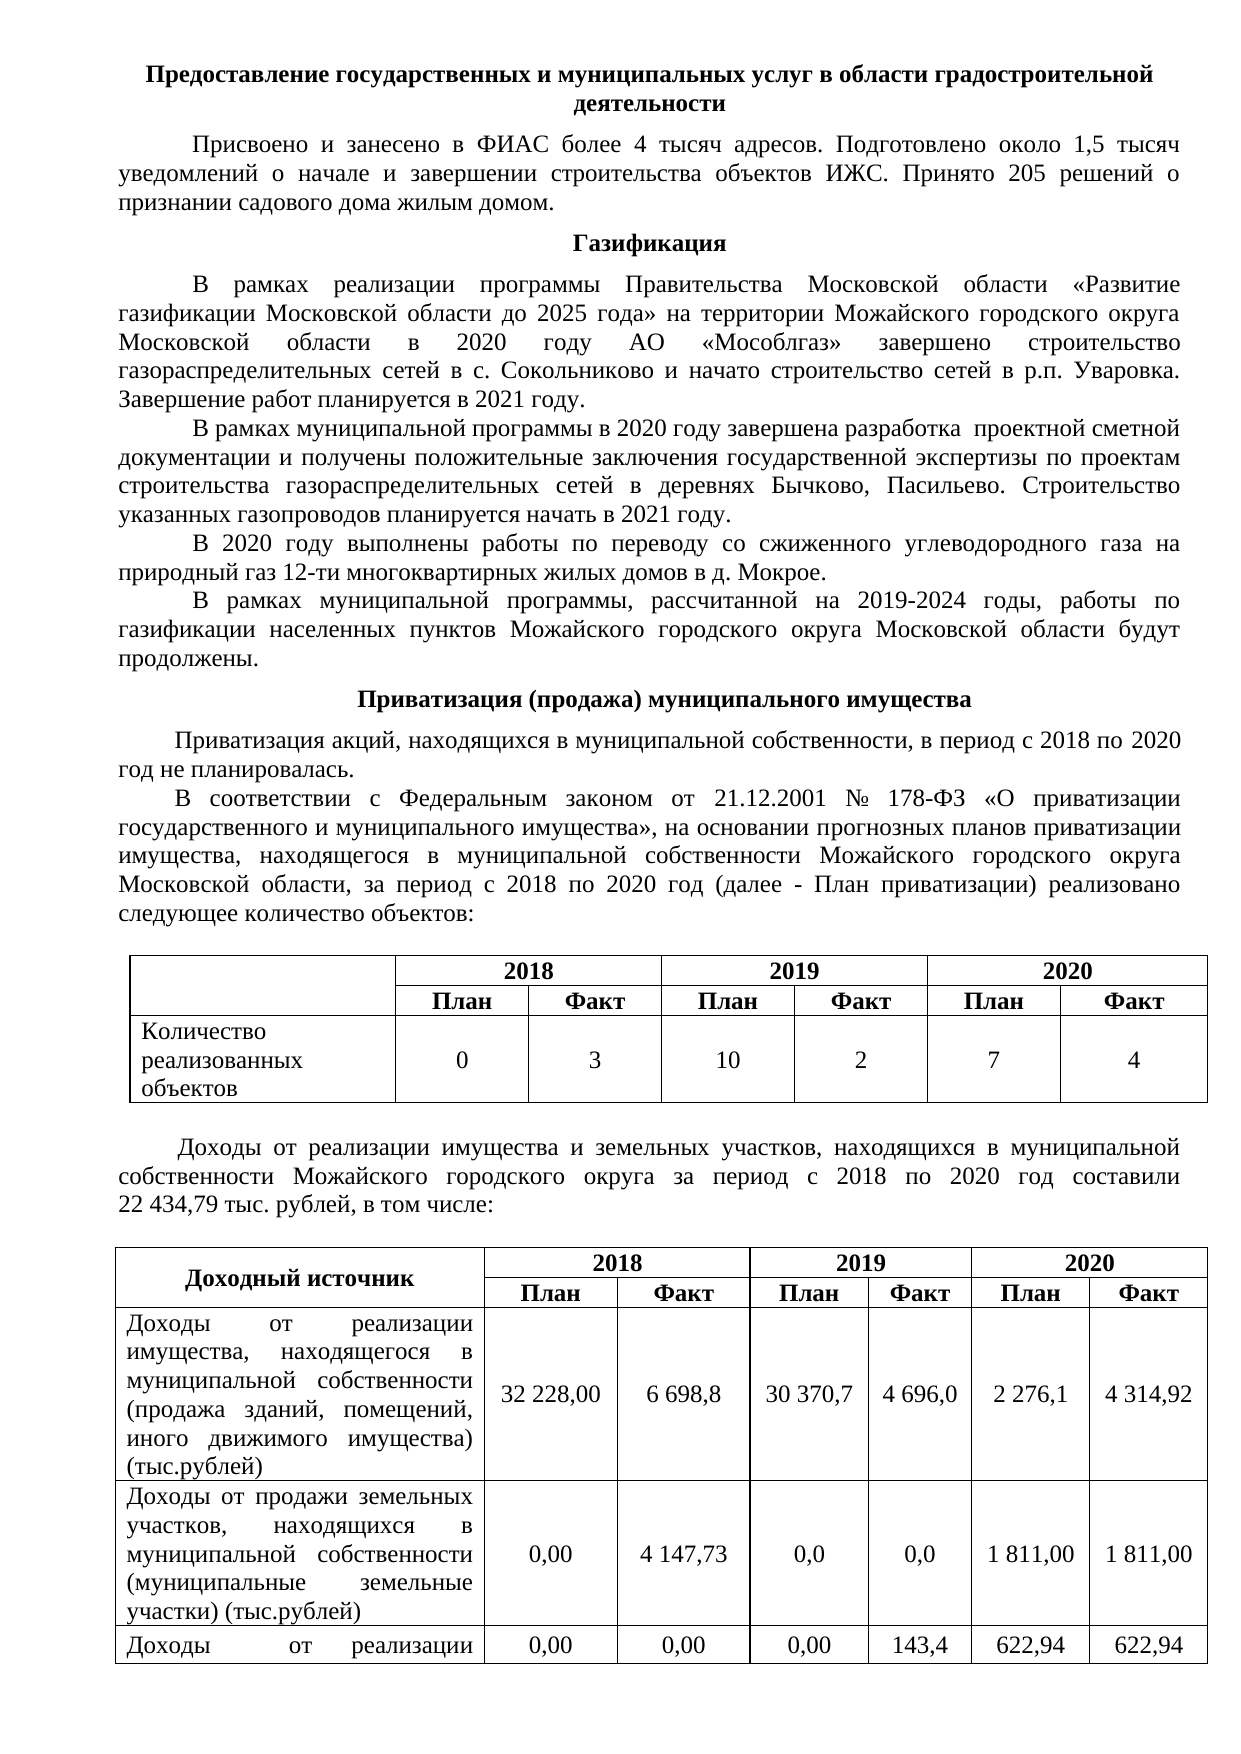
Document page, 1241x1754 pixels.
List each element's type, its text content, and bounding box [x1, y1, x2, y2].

table_header 2020 [928, 956, 1207, 985]
table_cell План [485, 1278, 617, 1307]
table_cell 1 811,00 [972, 1481, 1089, 1625]
table_cell План [751, 1278, 868, 1307]
table_cell Количество реализованных объектов [131, 1016, 395, 1102]
table_cell 622,94 [972, 1626, 1089, 1663]
table_cell 1 811,00 [1090, 1481, 1207, 1625]
table_header Доходный источник [116, 1248, 484, 1307]
table_cell Доходы от продажи земельных участков, находящихся в муниципальной собственности (муниципальные земельные участки) (тыс.рублей) [116, 1481, 484, 1625]
table_cell 6 698,8 [618, 1308, 749, 1480]
table_header [131, 956, 395, 1015]
table_header 2018 [396, 956, 661, 985]
table_cell 0,00 [485, 1481, 617, 1625]
table_cell 10 [662, 1016, 794, 1102]
table_cell 143,4 [869, 1626, 971, 1663]
text Доходы от реализации имущества и земельных участков, находящихся в муниципальной собственности Можайского городского округа за период с 2018 по 2020 год составили 22 434,79 тыс. рублей, в том числе: [118, 1132, 1181, 1218]
text В 2020 году выполнены работы по переводу со сжиженного углеводородного газа на природный газ 12-ти многоквартирных жилых домов в д. Мокрое. [118, 528, 1181, 585]
table_cell 30 370,7 [751, 1308, 868, 1480]
table_cell План [928, 986, 1060, 1015]
table_header 2019 [751, 1248, 971, 1277]
table_header 2020 [972, 1248, 1207, 1277]
table_cell 2 [795, 1016, 927, 1102]
text Предоставление государственных и муниципальных услуг в области градостроительной деятельности [118, 59, 1181, 117]
table_cell 4 [1061, 1016, 1207, 1102]
table_cell 0,00 [618, 1626, 749, 1663]
table_cell План [972, 1278, 1089, 1307]
text Приватизация (продажа) муниципального имущества [118, 684, 1211, 713]
table_cell Факт [618, 1278, 749, 1307]
table_cell Факт [529, 986, 661, 1015]
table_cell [116, 1626, 484, 1663]
table_cell 0,00 [485, 1626, 617, 1663]
table_cell 4 147,73 [618, 1481, 749, 1625]
table_cell План [396, 986, 528, 1015]
table_cell 622,94 [1090, 1626, 1207, 1663]
text В соответствии с Федеральным законом от 21.12.2001 № 178-ФЗ «О приватизации государственного и муниципального имущества», на основании прогнозных планов приватизации имущества, находящегося в муниципальной собственности Можайского городского округа Московской области, за период с 2018 по 2020 год (далее - План приватизации) реализовано следующее количество объектов: [118, 783, 1181, 927]
table_header 2019 [662, 956, 927, 985]
table_cell 2 276,1 [972, 1308, 1089, 1480]
table_cell 0,0 [869, 1481, 971, 1625]
table_cell Доходы от реализации имущества, находящегося в муниципальной собственности (продажа зданий, помещений, иного движимого имущества) (тыс.рублей) [116, 1308, 484, 1480]
table_cell План [662, 986, 794, 1015]
table_cell Факт [1061, 986, 1207, 1015]
text В рамках реализации программы Правительства Московской области «Развитие газификации Московской области до 2025 года» на территории Можайского городского округа Московской области в 2020 году АО «Мособлгаз» завершено строительство газораспределительных сетей в с. Сокольниково и начато строительство сетей в р.п. Уваровка. Завершение работ планируется в 2021 году. [118, 269, 1181, 413]
table_cell 32 228,00 [485, 1308, 617, 1480]
table_cell Факт [869, 1278, 971, 1307]
table_cell Факт [1090, 1278, 1207, 1307]
table_cell 0,0 [751, 1481, 868, 1625]
table_cell 4 314,92 [1090, 1308, 1207, 1480]
text Газификация [118, 228, 1181, 257]
table_header 2018 [485, 1248, 749, 1277]
text Присвоено и занесено в ФИАС более 4 тысяч адресов. Подготовлено около 1,5 тысяч уведомлений о начале и завершении строительства объектов ИЖС. Принято 205 решений о признании садового дома жилым домом. [118, 129, 1181, 215]
table_cell 0 [396, 1016, 528, 1102]
table_cell 3 [529, 1016, 661, 1102]
text В рамках муниципальной программы в 2020 году завершена разработка проектной сметной документации и получены положительные заключения государственной экспертизы по проектам строительства газораспределительных сетей в деревнях Бычково, Пасильево. Строительство указанных газопроводов планируется начать в 2021 году. [118, 413, 1181, 528]
table_cell Факт [795, 986, 927, 1015]
table_cell 4 696,0 [869, 1308, 971, 1480]
table_cell 7 [928, 1016, 1060, 1102]
table_cell 0,00 [751, 1626, 868, 1663]
text В рамках муниципальной программы, рассчитанной на 2019-2024 годы, работы по газификации населенных пунктов Можайского городского округа Московской области будут продолжены. [118, 585, 1181, 672]
text Приватизация акций, находящихся в муниципальной собственности, в период с 2018 по 2020 год не планировалась. [118, 725, 1181, 783]
